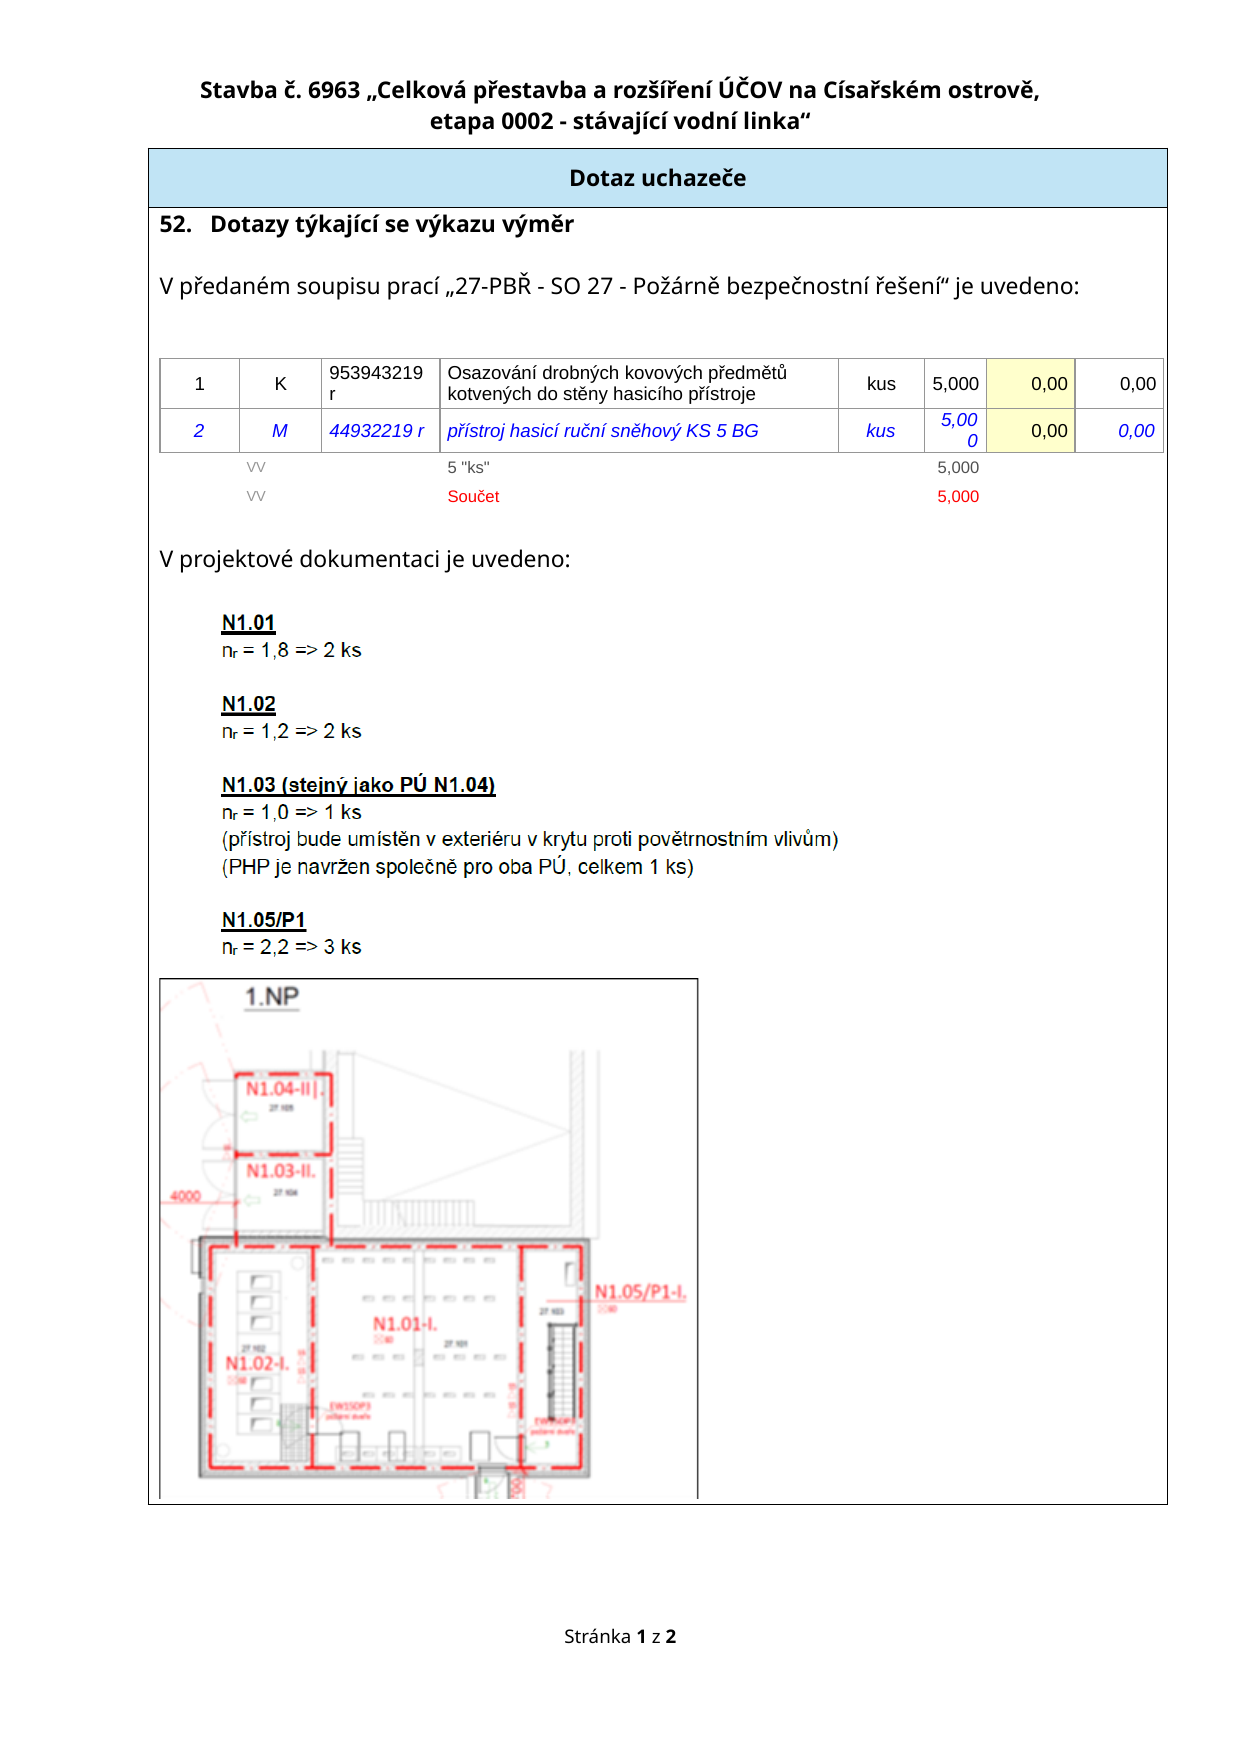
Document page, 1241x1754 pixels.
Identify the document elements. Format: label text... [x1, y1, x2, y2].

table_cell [149, 208, 1167, 1504]
table_header Dotaz uchazeče [149, 149, 1167, 207]
picture [159, 978, 699, 1499]
